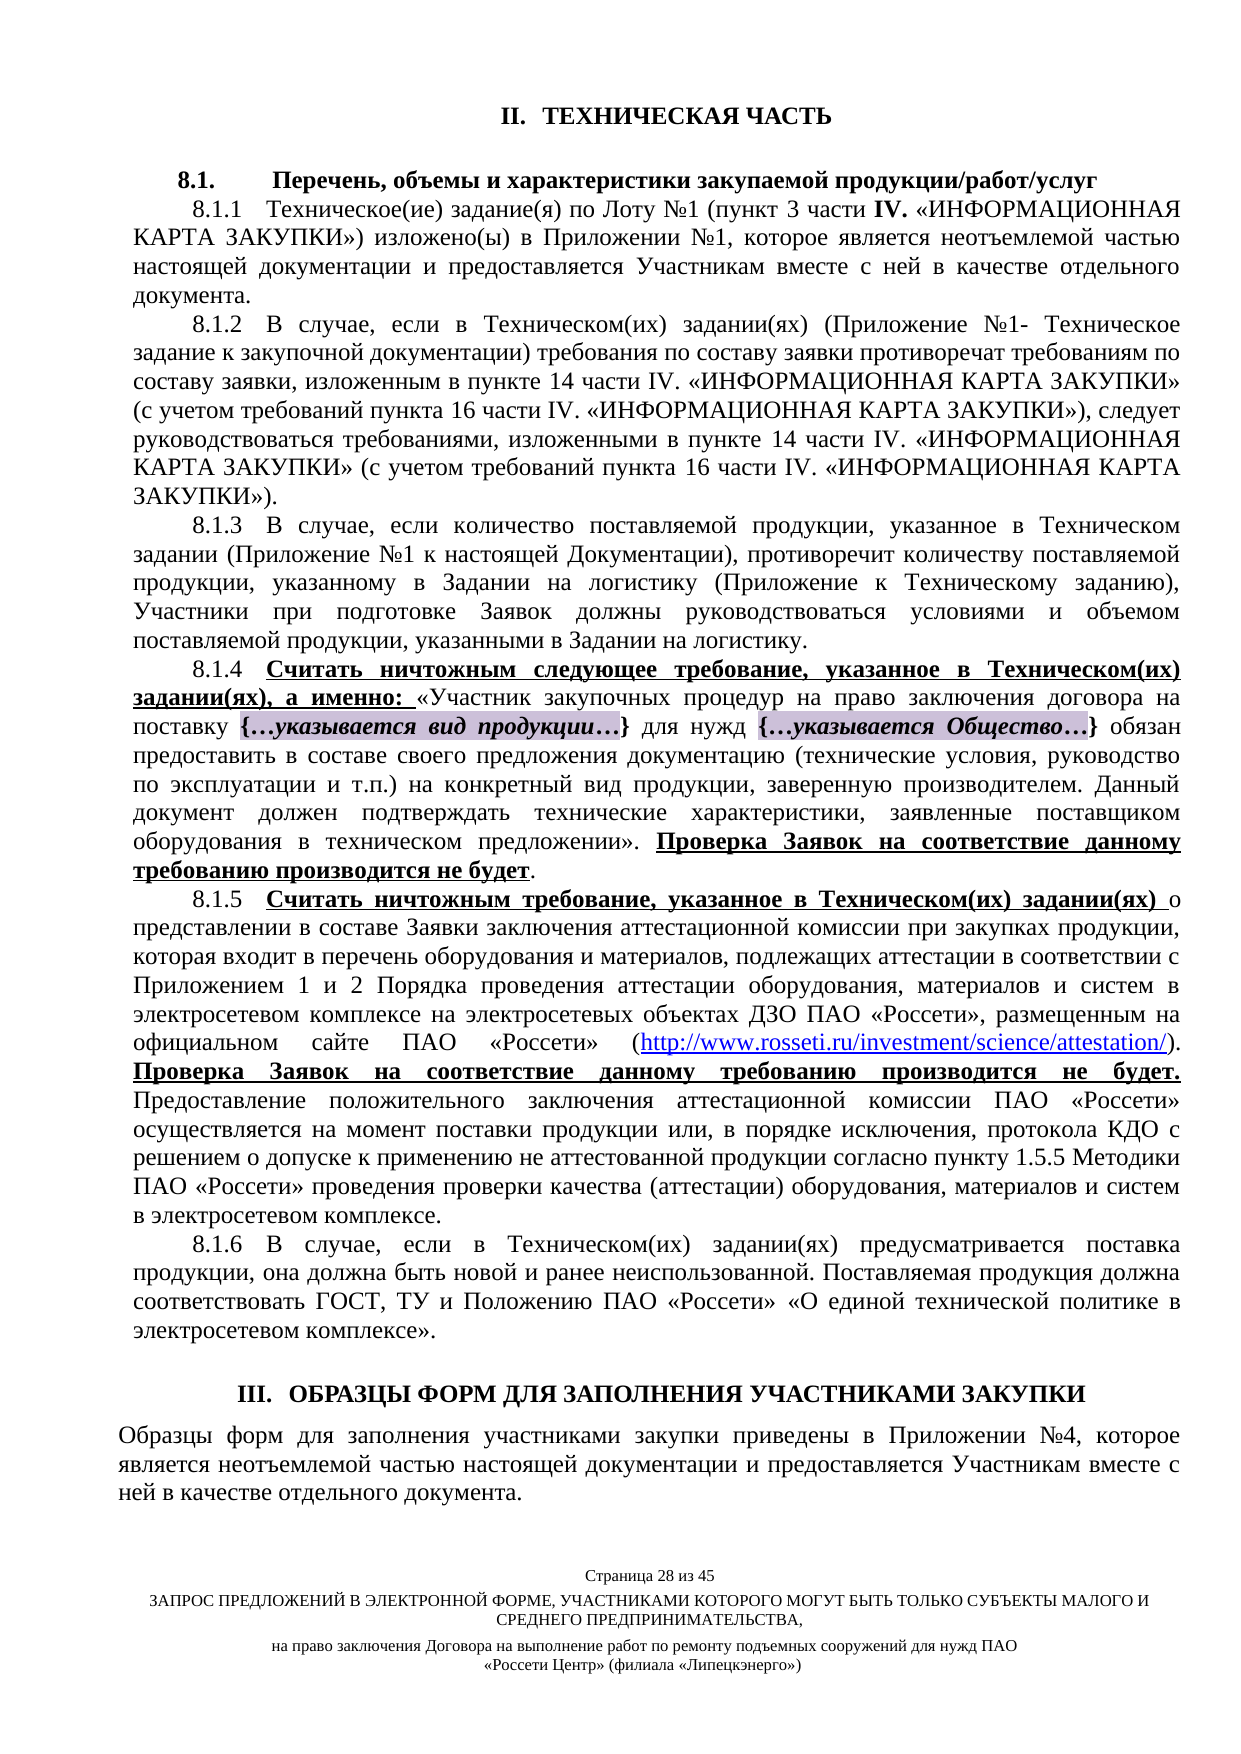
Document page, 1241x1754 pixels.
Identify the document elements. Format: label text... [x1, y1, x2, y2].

subtitle Считать ничтожным следующее требование, указанное в Техническом(их) задании(ях), а именно: «Участник закупочных процедур на право заключения договора на поставку {…указывается вид продукции…} для нужд {…указывается Общество…} обязан предоставить в составе своего предложения документацию (технические условия, руководство по эксплуатации и т.п.) на конкретный вид продукции, заверенную производителем. Данный документ должен подтверждать технические характеристики, заявленные поставщиком оборудования в техническом предложении». Проверка Заявок на соответствие данному требованию производится не будет. [133, 654, 1181, 884]
subtitle Считать ничтожным требование, указанное в Техническом(их) задании(ях) о представлении в составе Заявки заключения аттестационной комиссии при закупках продукции, которая входит в перечень оборудования и материалов, подлежащих аттестации в соответствии с Приложением 1 и 2 Порядка проведения аттестации оборудования, материалов и систем в электросетевом комплексе на электросетевых объектах ДЗО ПАО «Россети», размещенным на официальном сайте ПАО «Россети» (http://www.rosseti.ru/investment/science/attestation/). Проверка Заявок на соответствие данному требованию производится не будет. Предоставление положительного заключения аттестационной комиссии ПАО «Россети» осуществляется на момент поставки продукции или, в порядке исключения, протокола КДО с решением о допуске к применению не аттестованной продукции согласно пункту 1.5.5 Методики ПАО «Россети» проведения проверки качества (аттестации) оборудования, материалов и систем в электросетевом комплексе. [133, 1083, 1181, 1229]
subtitle Образцы форм для заполнения участниками закупки приведены в Приложении №4, которое является неотъемлемой частью настоящей документации и предоставляется Участникам вместе с ней в качестве отдельного документа. [118, 1420, 1181, 1506]
subtitle Считать ничтожным требование, указанное в Техническом(их) задании(ях) о представлении в составе Заявки заключения аттестационной комиссии при закупках продукции, которая входит в перечень оборудования и материалов, подлежащих аттестации в соответствии с Приложением 1 и 2 Порядка проведения аттестации оборудования, материалов и систем в электросетевом комплексе на электросетевых объектах ДЗО ПАО «Россети», размещенным на официальном сайте ПАО «Россети» (http://www.rosseti.ru/investment/science/attestation/). Проверка Заявок на соответствие данному требованию производится не будет. Предоставление положительного заключения аттестационной комиссии ПАО «Россети» осуществляется на момент поставки продукции или, в порядке исключения, протокола КДО с решением о допуске к применению не аттестованной продукции согласно пункту 1.5.5 Методики ПАО «Россети» проведения проверки качества (аттестации) оборудования, материалов и систем в электросетевом комплексе. [133, 884, 1181, 1081]
subtitle В случае, если количество поставляемой продукции, указанное в Техническом задании (Приложение №1 к настоящей Документации), противоречит количеству поставляемой продукции, указанному в Задании на логистику (Приложение к Техническому заданию), Участники при подготовке Заявок должны руководствоваться условиями и объемом поставляемой продукции, указанными в Задании на логистику. [133, 510, 1181, 654]
subtitle В случае, если в Техническом(их) задании(ях) предусматривается поставка продукции, она должна быть новой и ранее неиспользованной. Поставляемая продукция должна соответствовать ГОСТ, ТУ и Положению ПАО «Россети» «О единой технической политике в электросетевом комплексе». [133, 1229, 1181, 1344]
subtitle В случае, если в Техническом(их) задании(ях) (Приложение №1- Техническое задание к закупочной документации) требования по составу заявки противоречат требованиям по составу заявки, изложенным в пункте 14 части IV. «ИНФОРМАЦИОННАЯ КАРТА ЗАКУПКИ» (с учетом требований пункта 16 части IV. «ИНФОРМАЦИОННАЯ КАРТА ЗАКУПКИ»), следует руководствоваться требованиями, изложенными в пункте 14 части IV. «ИНФОРМАЦИОННАЯ КАРТА ЗАКУПКИ» (с учетом требований пункта 16 части IV. «ИНФОРМАЦИОННАЯ КАРТА ЗАКУПКИ»). [133, 309, 1181, 510]
subtitle Техническое(ие) задание(я) по Лоту №1 (пункт 3 части IV. «ИНФОРМАЦИОННАЯ КАРТА ЗАКУПКИ») изложено(ы) в Приложении №1, которое является неотъемлемой частью настоящей документации и предоставляется Участникам вместе с ней в качестве отдельного документа. [133, 194, 1181, 309]
subtitle Перечень, объемы и характеристики закупаемой продукции/работ/услуг [177, 165, 1181, 194]
subtitle ОБРАЗЦЫ ФОРМ ДЛЯ ЗАПОЛНЕНИЯ УЧАСТНИКАМИ ЗАКУПКИ [118, 1379, 1181, 1407]
subtitle ТЕХНИЧЕСКАЯ ЧАСТЬ [118, 101, 1181, 130]
